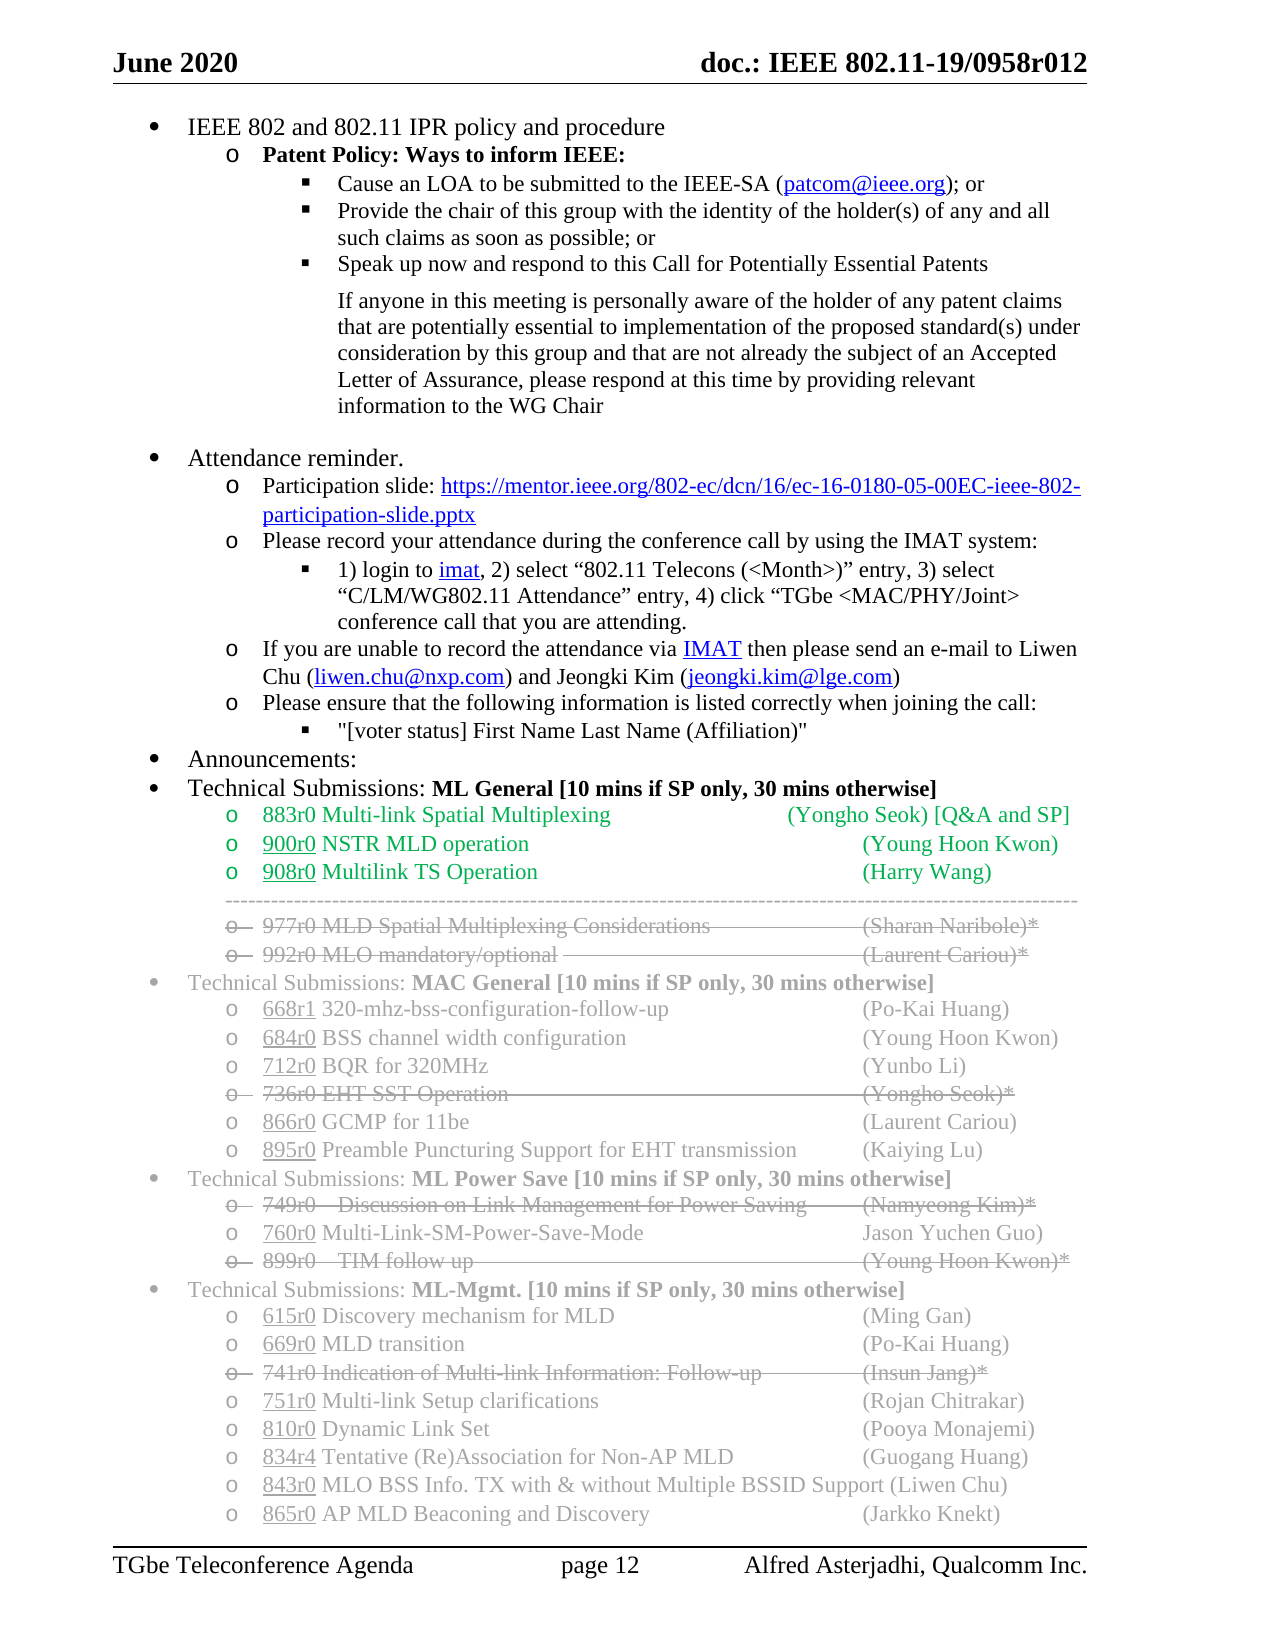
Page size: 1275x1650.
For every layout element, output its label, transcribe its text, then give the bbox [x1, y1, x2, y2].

list Patent Policy: Ways to inform IEEE: [225, 141, 1087, 170]
list 751r0 Multi-link Setup clarifications (Rojan Chitrakar) [225, 1387, 1087, 1415]
list 615r0 Discovery mechanism for MLD (Ming Gan) [225, 1302, 1087, 1330]
list 1) login to imat, 2) select “802.11 Telecons (<Month>)” entry, 3) select “C/LM/WG802.11 Attendance” entry, 4) click “TGbe <MAC/PHY/Joint> conference call that you are attending. [300, 556, 1087, 635]
list Technical Submissions: MAC General [10 mins if SP only, 30 mins otherwise] [150, 969, 1087, 995]
list Speak up now and respond to this Call for Potentially Essential Patents [300, 250, 1087, 276]
list 810r0 Dynamic Link Set (Pooya Monajemi) [225, 1415, 1087, 1443]
list Technical Submissions: ML General [10 mins if SP only, 30 mins otherwise] [150, 773, 1087, 801]
list Please ensure that the following information is listed correctly when joining the call: [225, 689, 1087, 718]
list 899r0 TIM follow up (Young Hoon Kwon)* [225, 1247, 1087, 1276]
list 834r4 Tentative (Re)Association for Non-AP MLD (Guogang Huang) [225, 1443, 1087, 1471]
list 866r0 GCMP for 11be (Laurent Cariou) [225, 1108, 1087, 1136]
list If you are unable to record the attendance via IMAT then please send an e-mail to Liwen Chu (liwen.chu@nxp.com) and Jeongki Kim (jeongki.kim@lge.com) [225, 635, 1087, 689]
list 895r0 Preamble Puncturing Support for EHT transmission (Kaiying Lu) [225, 1136, 1087, 1165]
list "[voter status] First Name Last Name (Affiliation)" [300, 718, 1087, 744]
list If anyone in this meeting is personally aware of the holder of any patent claims that are potentially essential to implementation of the proposed standard(s) under consideration by this group and that are not already the subject of an Accepted Letter of Assurance, please respond at this time by providing relevant information to the WG Chair [337, 287, 1087, 418]
list 760r0 Multi-Link-SM-Power-Save-Mode Jason Yuchen Guo) [225, 1219, 1087, 1247]
list 900r0 NSTR MLD operation (Young Hoon Kwon) [225, 830, 1087, 858]
list 712r0 BQR for 320MHz (Yunbo Li) [225, 1052, 1087, 1080]
list 977r0 MLD Spatial Multiplexing Considerations (Sharan Naribole)* [225, 912, 1087, 941]
list Please record your attendance during the conference call by using the IMAT system: [225, 527, 1087, 556]
list Technical Submissions: ML Power Save [10 mins if SP only, 30 mins otherwise] [150, 1165, 1087, 1191]
list 865r0 AP MLD Beaconing and Discovery (Jarkko Knekt) [225, 1500, 1087, 1528]
list IEEE 802 and 802.11 IPR policy and procedure [150, 112, 1087, 141]
list 883r0 Multi-link Spatial Multiplexing (Yongho Seok) [Q&A and SP] [225, 801, 1087, 830]
list Technical Submissions: ML-Mgmt. [10 mins if SP only, 30 mins otherwise] [150, 1276, 1087, 1302]
list 749r0 Discussion on Link Management for Power Saving (Namyeong Kim)* [225, 1191, 1087, 1219]
list Attendance reminder. [150, 443, 1087, 472]
list Announcements: [150, 744, 1087, 773]
list 741r0 Indication of Multi-link Information: Follow-up (Insun Jang)* [225, 1358, 1087, 1387]
list 843r0 MLO BSS Info. TX with & without Multiple BSSID Support (Liwen Chu) [225, 1471, 1087, 1500]
list 736r0 EHT SST Operation (Yongho Seok)* [225, 1080, 1087, 1108]
list Participation slide: https://mentor.ieee.org/802-ec/dcn/16/ec-16-0180-05-00EC-ieee-802-participation-slide.pptx [225, 472, 1087, 527]
text ---------------------------------------------------------------------------------------------------------------- [225, 886, 1087, 912]
list 668r1 320-mhz-bss-configuration-follow-up (Po-Kai Huang) [225, 995, 1087, 1023]
list 669r0 MLD transition (Po-Kai Huang) [225, 1330, 1087, 1358]
list 992r0 MLO mandatory/optional (Laurent Cariou)* [225, 941, 1087, 969]
list 908r0 Multilink TS Operation (Harry Wang) [225, 858, 1087, 886]
list 684r0 BSS channel width configuration (Young Hoon Kwon) [225, 1023, 1087, 1052]
list Provide the chair of this group with the identity of the holder(s) of any and all such claims as soon as possible; or [300, 197, 1087, 250]
list Cause an LOA to be submitted to the IEEE-SA (patcom@ieee.org); or [300, 170, 1087, 197]
